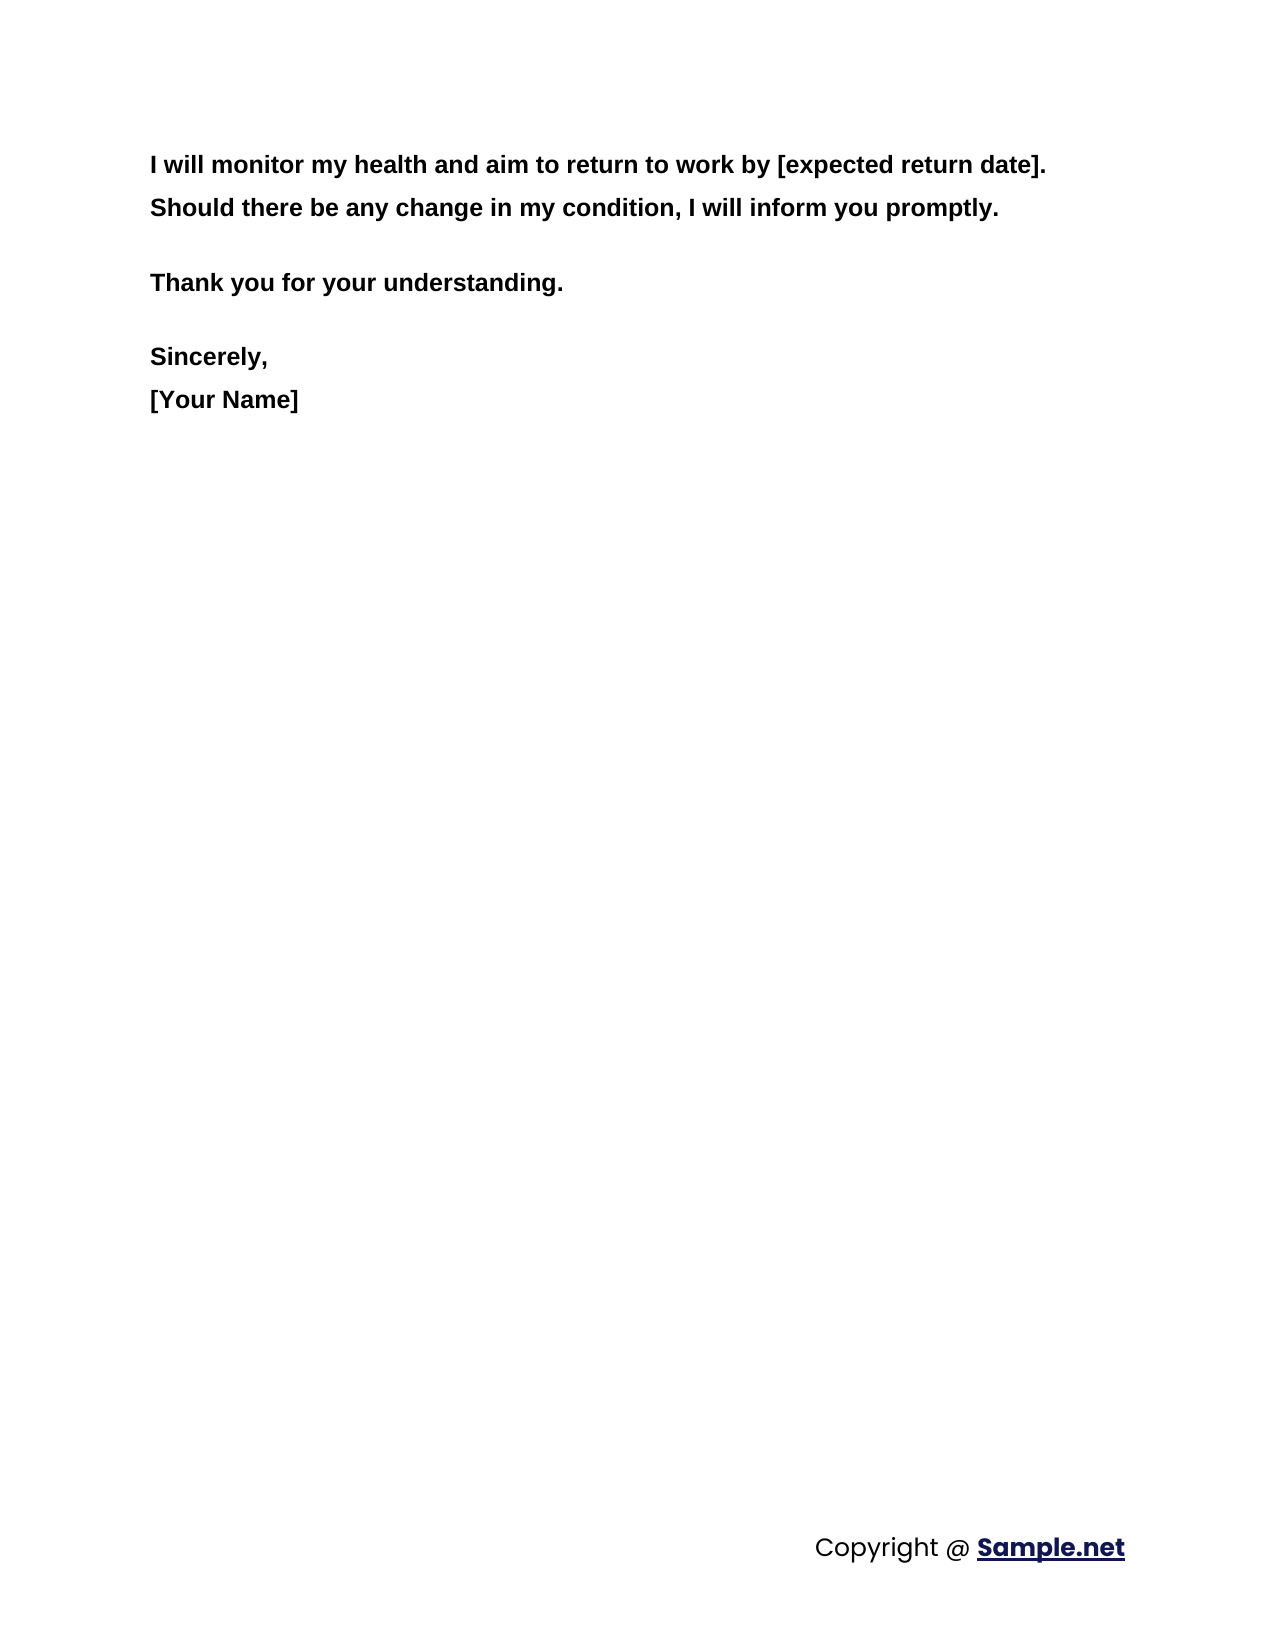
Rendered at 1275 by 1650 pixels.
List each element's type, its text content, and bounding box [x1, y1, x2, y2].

text I will monitor my health and aim to return to work by [expected return date]. Should there be any change in my condition, I will inform you promptly. [150, 150, 1125, 222]
text Sincerely, [Your Name] [150, 342, 1125, 414]
text Thank you for your understanding. [150, 267, 1125, 296]
